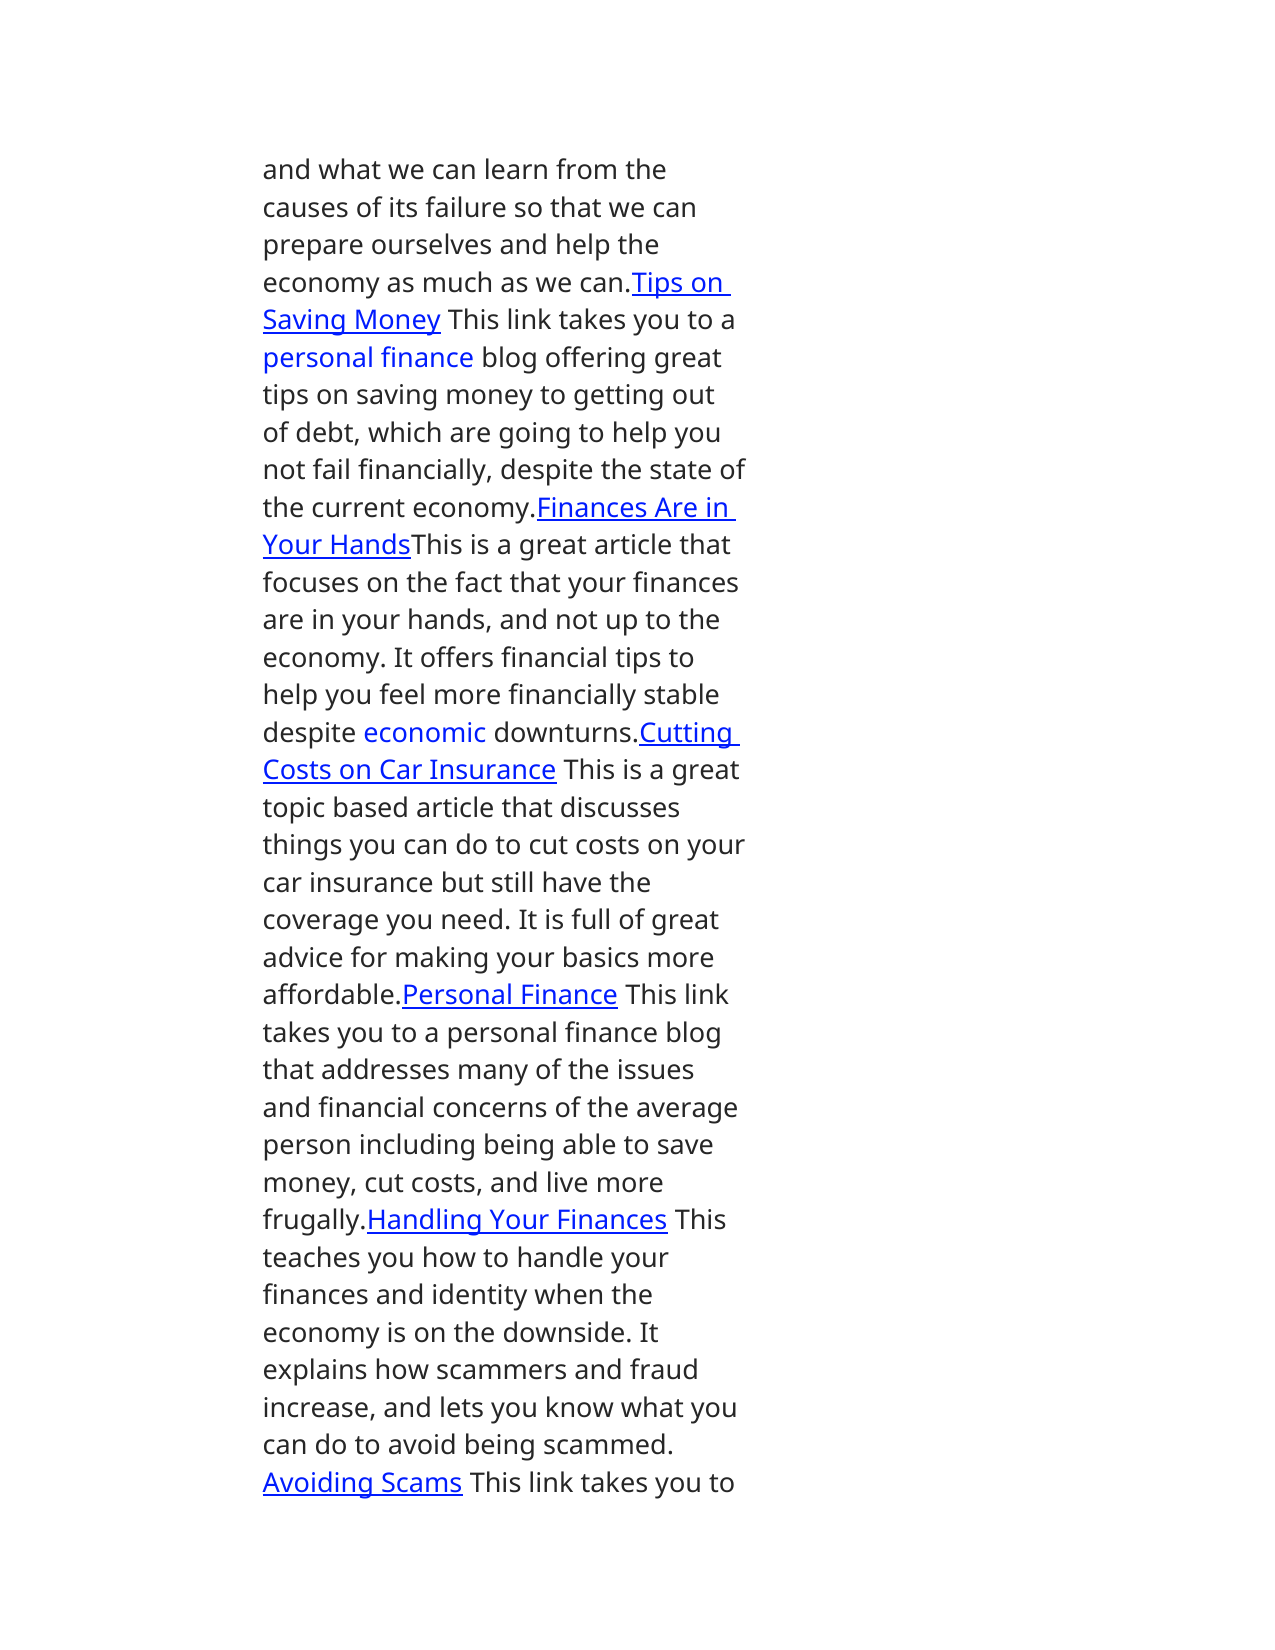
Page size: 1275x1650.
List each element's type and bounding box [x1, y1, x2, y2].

table_header [176, 150, 757, 1500]
